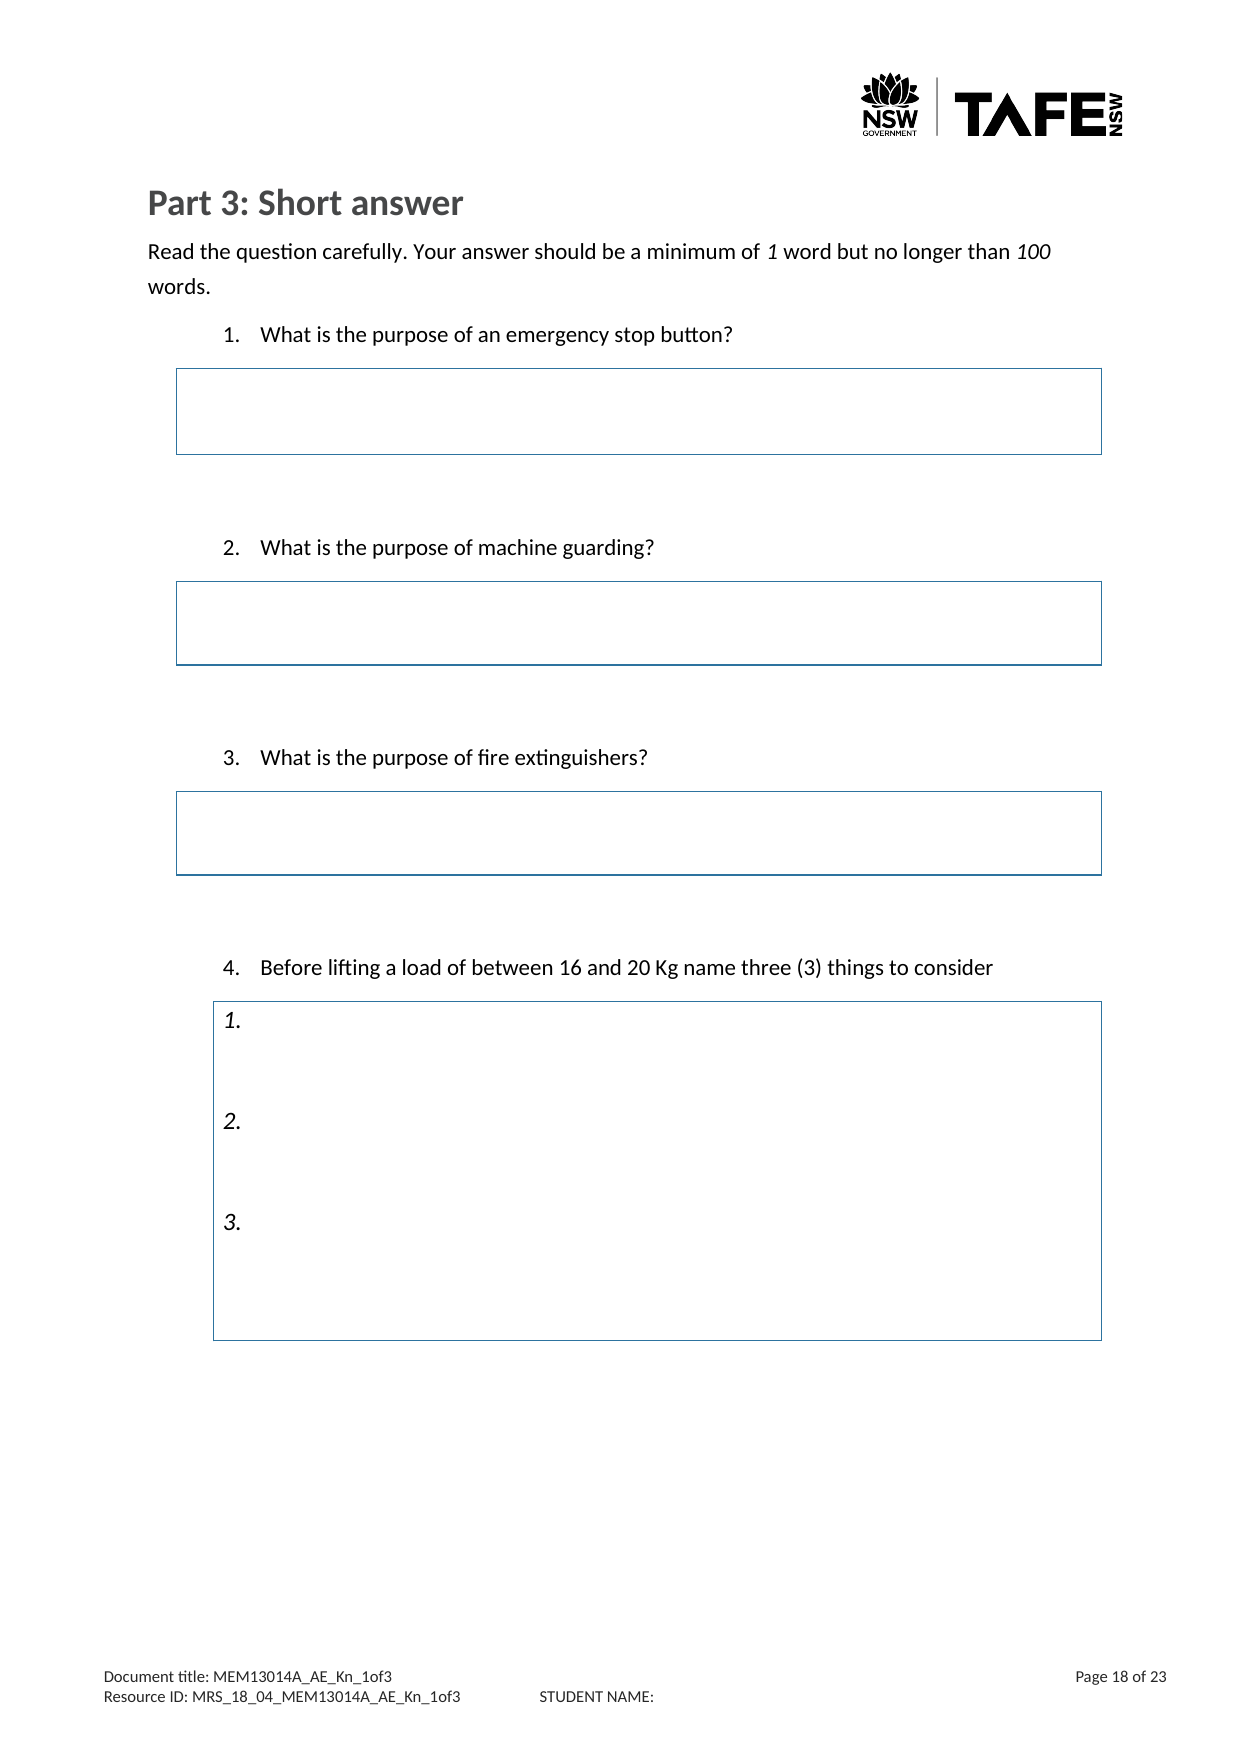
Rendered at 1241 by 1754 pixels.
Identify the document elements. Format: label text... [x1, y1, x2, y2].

list What is the purpose of fire extinguishers? [223, 743, 1092, 771]
picture [861, 71, 1123, 137]
list Before lifting a load of between 16 and 20 Kg name three (3) things to consider [223, 953, 1092, 981]
subtitle Part 3: Short answer [148, 179, 1092, 225]
list What is the purpose of an emergency stop button? [223, 320, 1092, 348]
text 2. [214, 1102, 1101, 1136]
list What is the purpose of machine guarding? [223, 533, 1092, 561]
text 1. [214, 1002, 1101, 1034]
text Read the question carefully. Your answer should be a minimum of 1 word but no longer than 100 words. [148, 237, 1092, 300]
text 3. [214, 1203, 1101, 1237]
